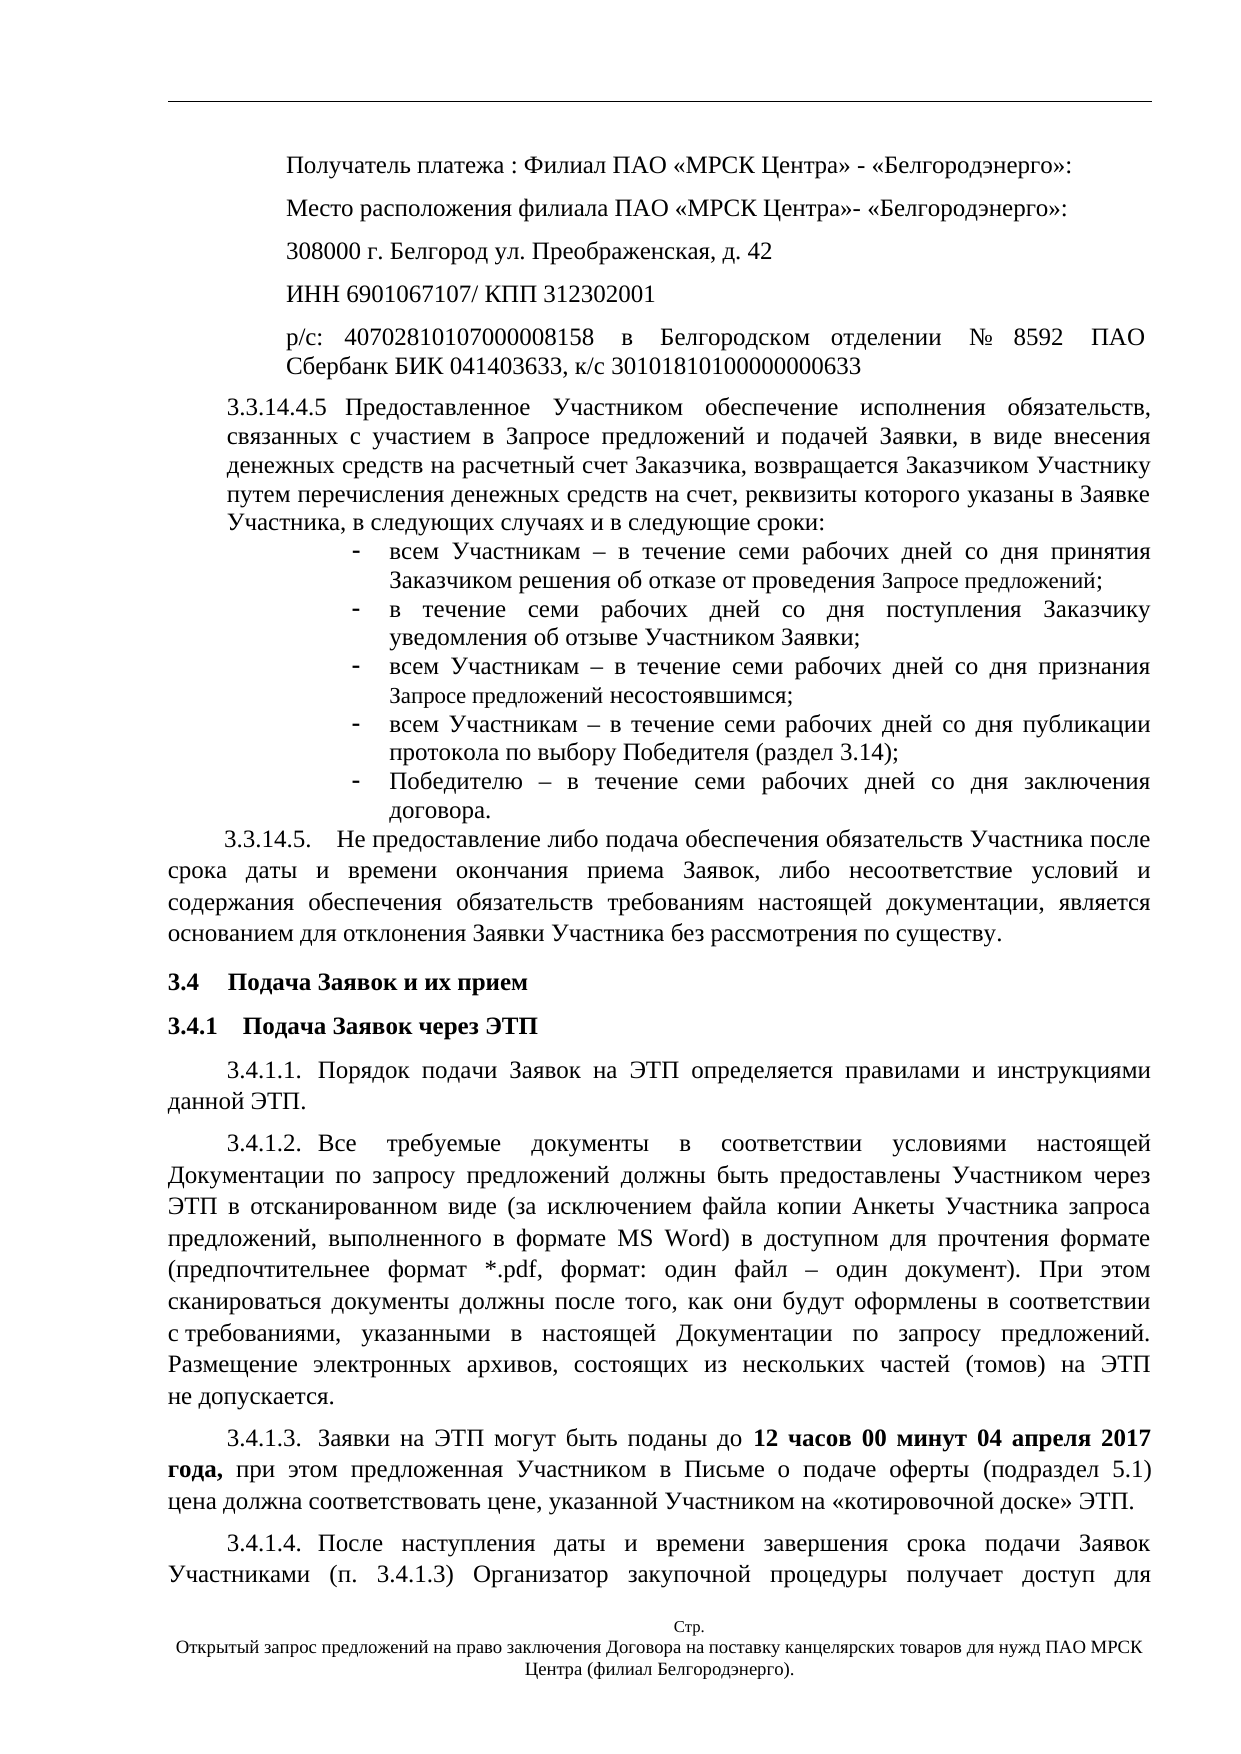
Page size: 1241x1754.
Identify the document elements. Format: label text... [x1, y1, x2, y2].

list Место расположения филиала ПАО «МРСК Центра»- «Белгородэнерго»: [286, 193, 1152, 222]
list Все требуемые документы в соответствии условиями настоящей Документации по запросу предложений должны быть предоставлены Участником через ЭТП в отсканированном виде (за исключением файла копии Анкеты Участника запроса предложений, выполненного в формате MS Word) в доступном для прочтения формате (предпочтительнее формат *.pdf, формат: один файл – один документ). При этом сканироваться документы должны после того, как они будут оформлены в соответствии с требованиями, указанными в настоящей Документации по запросу предложений. Размещение электронных архивов, состоящих из нескольких частей (томов) на ЭТП не допускается. [168, 1128, 1152, 1409]
list всем Участникам – в течение семи рабочих дней со дня признания Запросе предложений несостоявшимся; [352, 651, 1152, 709]
subtitle Подача Заявок и их прием [168, 967, 1152, 995]
list Не предоставление либо подача обеспечения обязательств Участника после срока даты и времени окончания приема Заявок, либо несоответствие условий и содержания обеспечения обязательств требованиям настоящей документации, является основанием для отклонения Заявки Участника без рассмотрения по существу. [168, 824, 1152, 947]
list 308000 г. Белгород ул. Преображенская, д. 42 [286, 236, 1152, 265]
list Получатель платежа : Филиал ПАО «МРСК Центра» - «Белгородэнерго»: [286, 150, 1152, 179]
list Порядок подачи Заявок на ЭТП определяется правилами и инструкциями данной ЭТП. [168, 1055, 1152, 1115]
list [168, 1528, 1152, 1588]
list Победителю – в течение семи рабочих дней со дня заключения договора. [352, 766, 1152, 824]
list в течение семи рабочих дней со дня поступления Заказчику уведомления об отзыве Участником Заявки; [352, 594, 1152, 651]
list ИНН 6901067107/ КПП 312302001 [286, 279, 1152, 308]
list Предоставленное Участником обеспечение исполнения обязательств, связанных с участием в Запросе предложений и подачей Заявки, в виде внесения денежных средств на расчетный счет Заказчика, возвращается Заказчиком Участнику путем перечисления денежных средств на счет, реквизиты которого указаны в Заявке Участника, в следующих случаях и в следующие сроки: [227, 392, 1152, 536]
subtitle Подача Заявок через ЭТП [168, 1011, 1152, 1039]
list р/с: 40702810107000008158 в Белгородском отделении № 8592 ПАО Сбербанк БИК 041403633, к/с 30101810100000000633 [286, 322, 1152, 380]
list всем Участникам – в течение семи рабочих дней со дня принятия Заказчиком решения об отказе от проведения Запросе предложений; [352, 536, 1152, 594]
